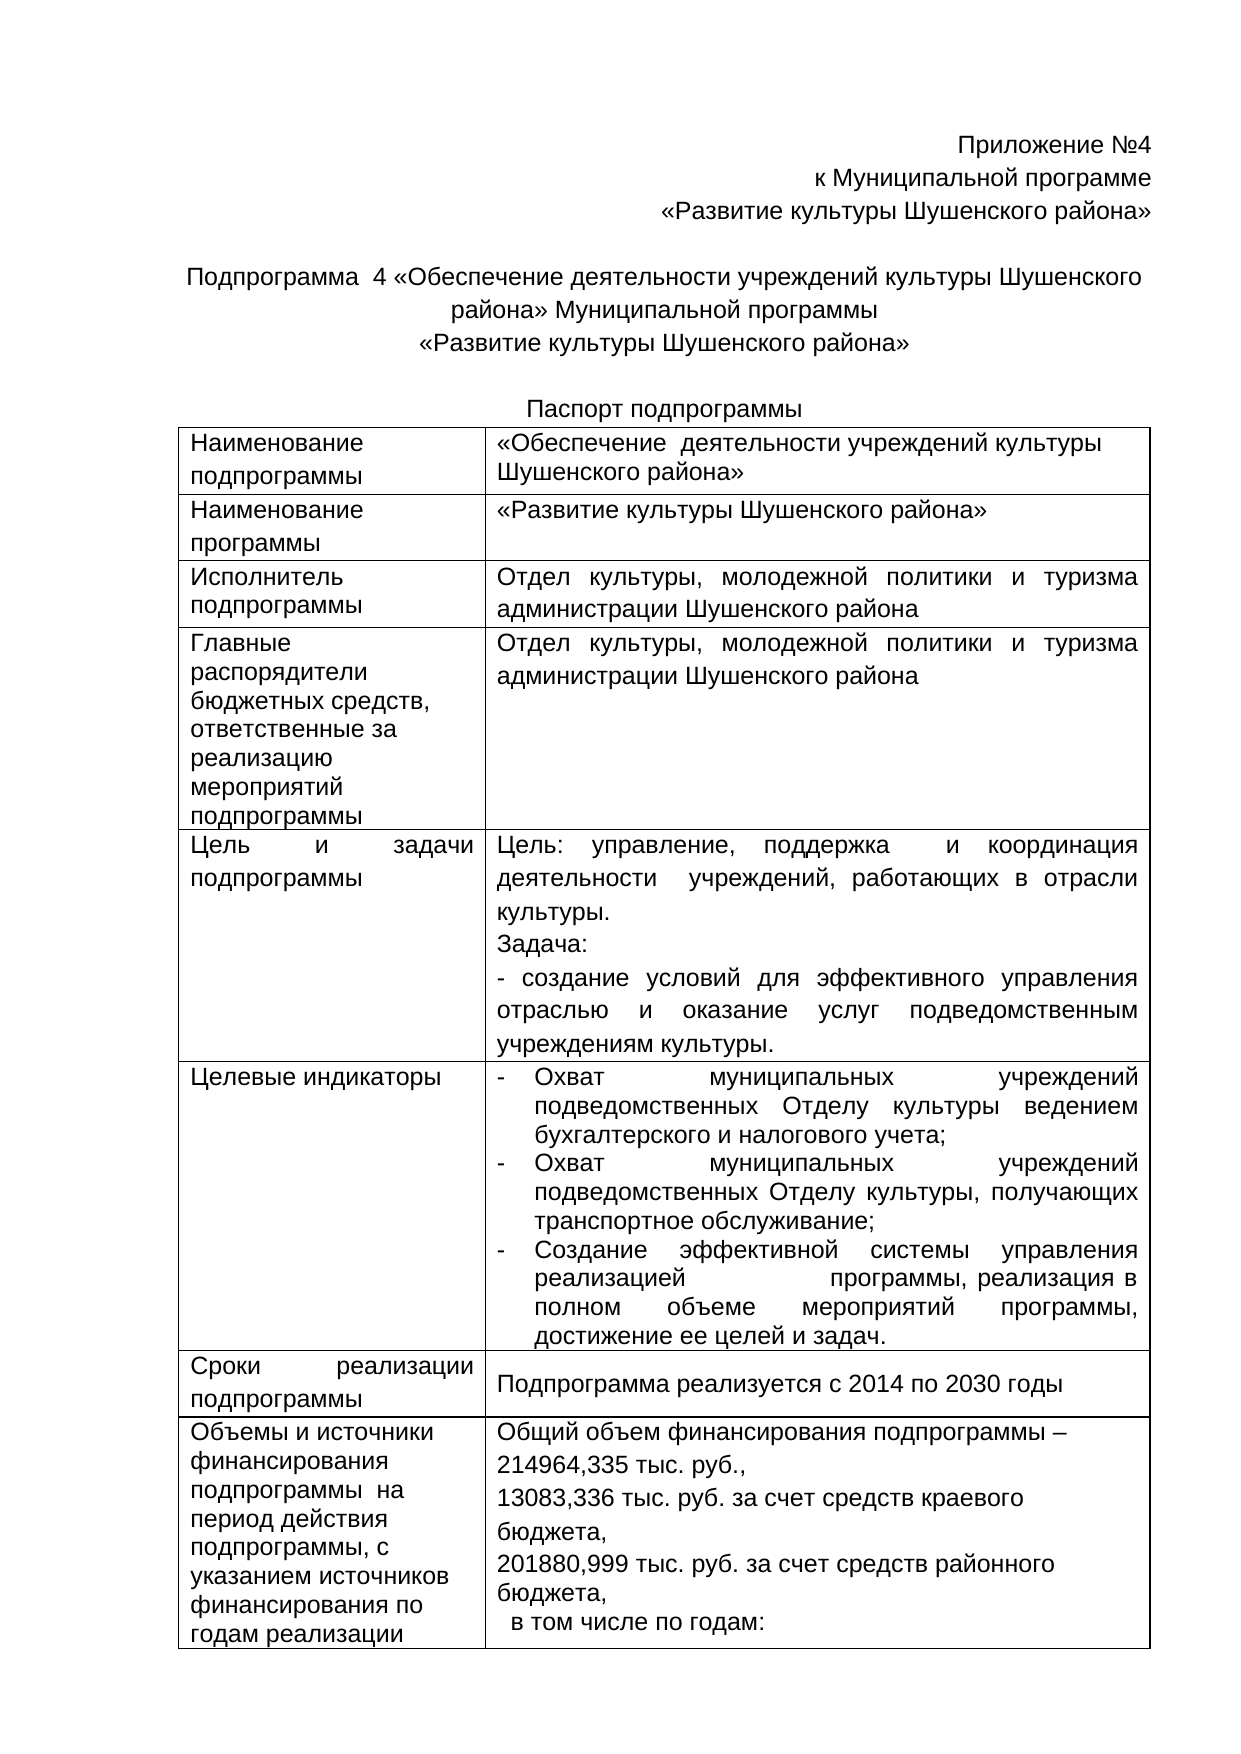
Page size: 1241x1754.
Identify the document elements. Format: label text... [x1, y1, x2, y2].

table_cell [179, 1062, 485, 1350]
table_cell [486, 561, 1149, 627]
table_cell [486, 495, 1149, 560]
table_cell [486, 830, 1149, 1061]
text Паспорт подпрограммы [177, 394, 1152, 423]
text Подпрограмма 4 «Обеспечение деятельности учреждений культуры Шушенского района» Муниципальной программы [177, 262, 1152, 324]
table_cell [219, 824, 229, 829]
text «Развитие культуры Шушенского района» [177, 196, 1152, 225]
text «Развитие культуры Шушенского района» [177, 328, 1152, 357]
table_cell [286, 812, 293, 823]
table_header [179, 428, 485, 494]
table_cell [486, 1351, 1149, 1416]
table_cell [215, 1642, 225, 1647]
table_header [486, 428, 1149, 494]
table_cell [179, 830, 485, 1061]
text Приложение №4 [177, 130, 1152, 159]
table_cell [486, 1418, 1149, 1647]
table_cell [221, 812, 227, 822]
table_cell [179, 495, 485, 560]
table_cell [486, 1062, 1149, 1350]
text к Муниципальной программе [177, 163, 1152, 192]
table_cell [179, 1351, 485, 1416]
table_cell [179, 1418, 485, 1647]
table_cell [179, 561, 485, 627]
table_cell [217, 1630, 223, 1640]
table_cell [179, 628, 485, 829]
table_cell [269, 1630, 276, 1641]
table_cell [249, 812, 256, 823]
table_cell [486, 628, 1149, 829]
